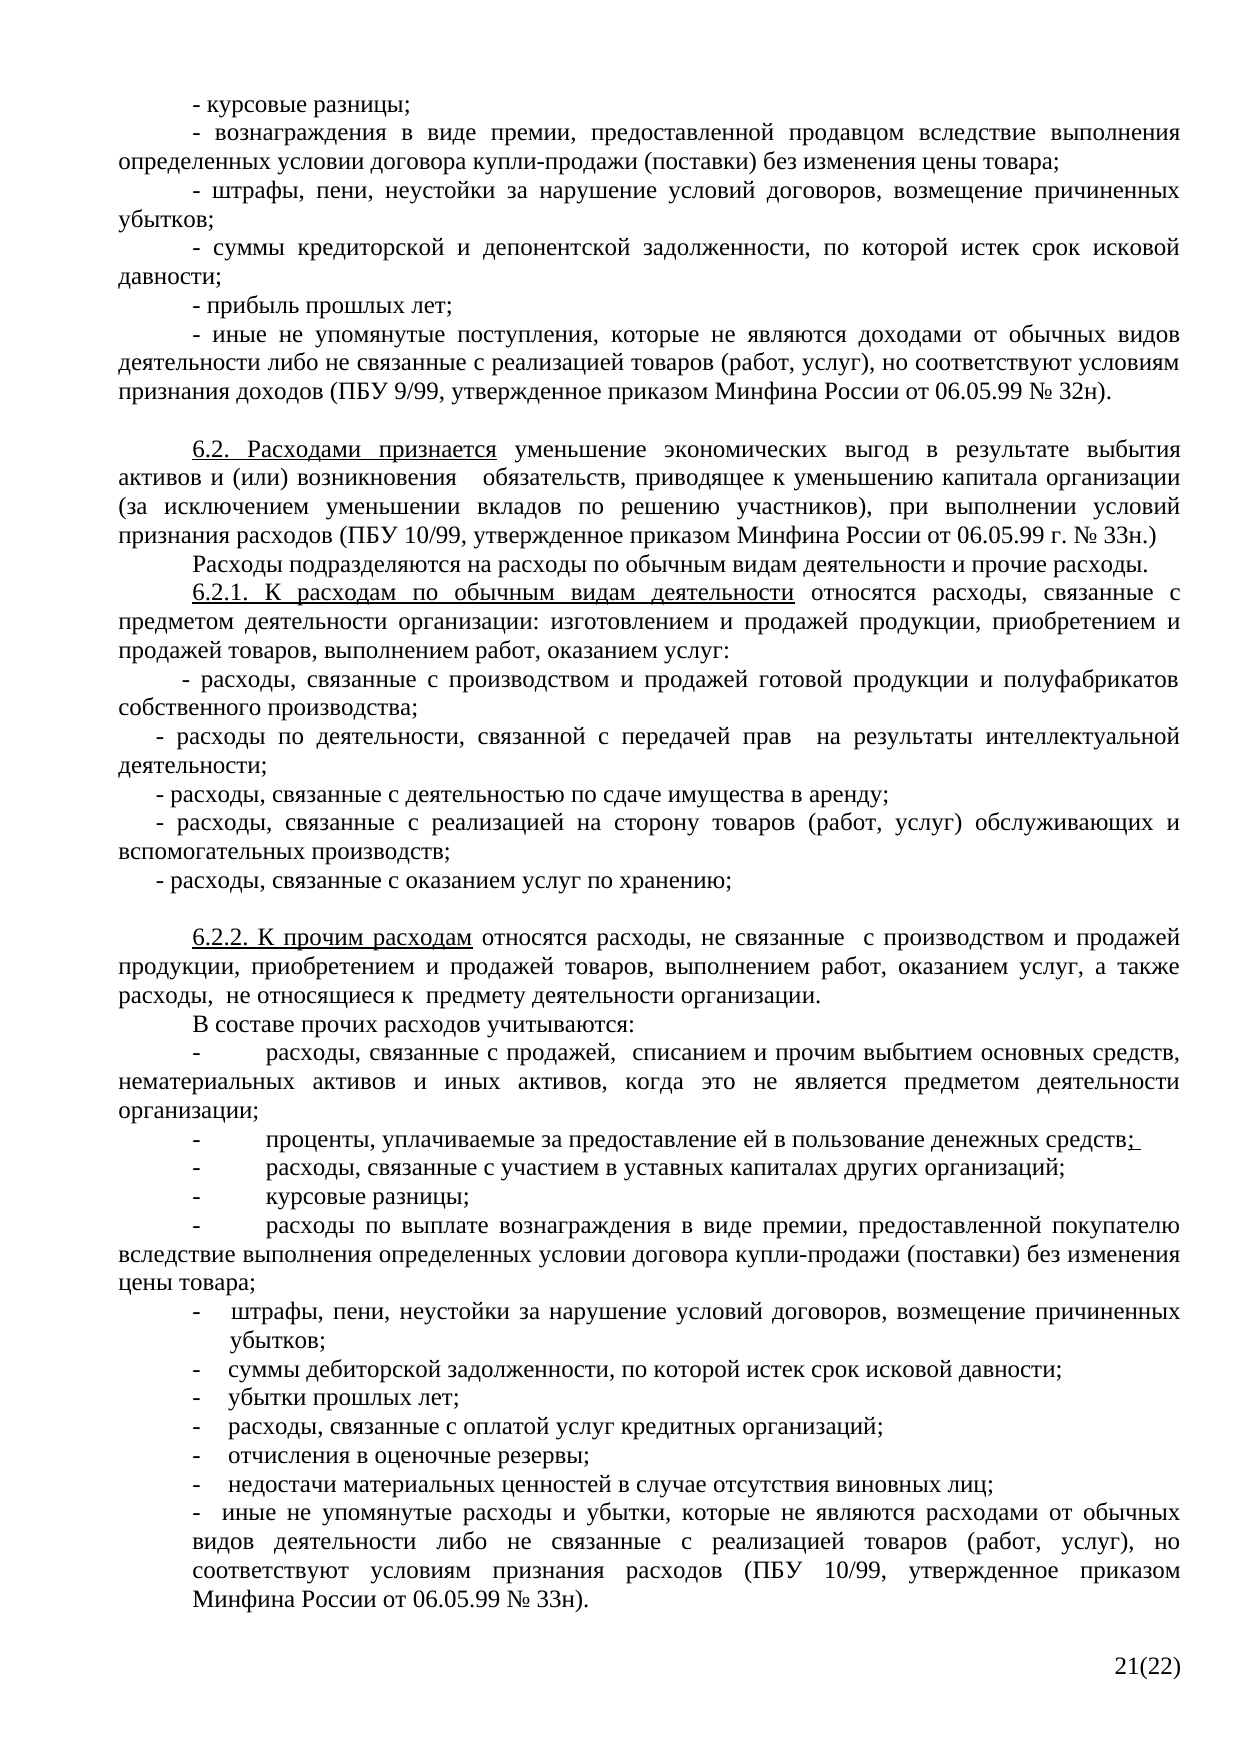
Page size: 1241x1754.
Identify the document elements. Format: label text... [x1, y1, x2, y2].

list штрафы, пени, неустойки за нарушение условий договоров, возмещение причиненных убытков; [192, 1296, 1181, 1354]
text - иные не упомянутые расходы и убытки, которые не являются расходами от обычных видов деятельности либо не связанные с реализацией товаров (работ, услуг), но соответствуют условиям признания расходов (ПБУ 10/99, утвержденное приказом Минфина России от 06.05.99 № 33н). [192, 1497, 1181, 1612]
text - прибыль прошлых лет; [118, 290, 1181, 319]
list расходы, связанные с продажей, списанием и прочим выбытием основных средств, нематериальных активов и иных активов, когда это не является предметом деятельности организации; [118, 1037, 1181, 1124]
list расходы, связанные с участием в уставных капиталах других организаций; [118, 1152, 1181, 1181]
text 6.2.1. К расходам по обычным видам деятельности относятся расходы, связанные с предметом деятельности организации: изготовлением и продажей продукции, приобретением и продажей товаров, выполнением работ, оказанием услуг: [118, 577, 1181, 664]
text - расходы, связанные с реализацией на сторону товаров (работ, услуг) обслуживающих и вспомогательных производств; [118, 807, 1181, 865]
text - расходы, связанные с деятельностью по сдаче имущества в аренду; [118, 779, 1181, 807]
text 6.2. Расходами признается уменьшение экономических выгод в результате выбытия активов и (или) возникновения обязательств, приводящее к уменьшению капитала организации (за исключением уменьшении вкладов по решению участников), при выполнении условий признания расходов (ПБУ 10/99, утвержденное приказом Минфина России от 06.05.99 г. № 33н.) [118, 434, 1181, 549]
list проценты, уплачиваемые за предоставление ей в пользование денежных средств; [118, 1124, 1181, 1152]
text 6.2.2. К прочим расходам относятся расходы, не связанные с производством и продажей продукции, приобретением и продажей товаров, выполнением работ, оказанием услуг, а также расходы, не относящиеся к предмету деятельности организации. [118, 922, 1181, 1009]
text - вознаграждения в виде премии, предоставленной продавцом вследствие выполнения определенных условии договора купли-продажи (поставки) без изменения цены товара; [118, 117, 1181, 175]
text - иные не упомянутые поступления, которые не являются доходами от обычных видов деятельности либо не связанные с реализацией товаров (работ, услуг), но соответствуют условиям признания доходов (ПБУ 9/99, утвержденное приказом Минфина России от 06.05.99 № 32н). [118, 319, 1181, 405]
text - курсовые разницы; [118, 89, 1181, 117]
text Расходы подразделяются на расходы по обычным видам деятельности и прочие расходы. [118, 549, 1181, 577]
list расходы, связанные с оплатой услуг кредитных организаций; [192, 1411, 1181, 1440]
list отчисления в оценочные резервы; [192, 1440, 1181, 1469]
text - расходы по деятельности, связанной с передачей прав на результаты интеллектуальной деятельности; [118, 721, 1181, 779]
list курсовые разницы; [118, 1181, 1181, 1210]
text - расходы, связанные с производством и продажей готовой продукции и полуфабрикатов собственного производства; [118, 664, 1181, 721]
text - расходы, связанные с оказанием услуг по хранению; [118, 865, 1181, 894]
list суммы дебиторской задолженности, по которой истек срок исковой давности; [192, 1354, 1181, 1382]
text - штрафы, пени, неустойки за нарушение условий договоров, возмещение причиненных убытков; [118, 175, 1181, 232]
list недостачи материальных ценностей в случае отсутствия виновных лиц; [192, 1469, 1181, 1497]
list убытки прошлых лет; [192, 1382, 1181, 1411]
text - суммы кредиторской и депонентской задолженности, по которой истек срок исковой давности; [118, 232, 1181, 290]
text В составе прочих расходов учитываются: [118, 1009, 1181, 1037]
list расходы по выплате вознаграждения в виде премии, предоставленной покупателю вследствие выполнения определенных условии договора купли-продажи (поставки) без изменения цены товара; [118, 1210, 1181, 1296]
